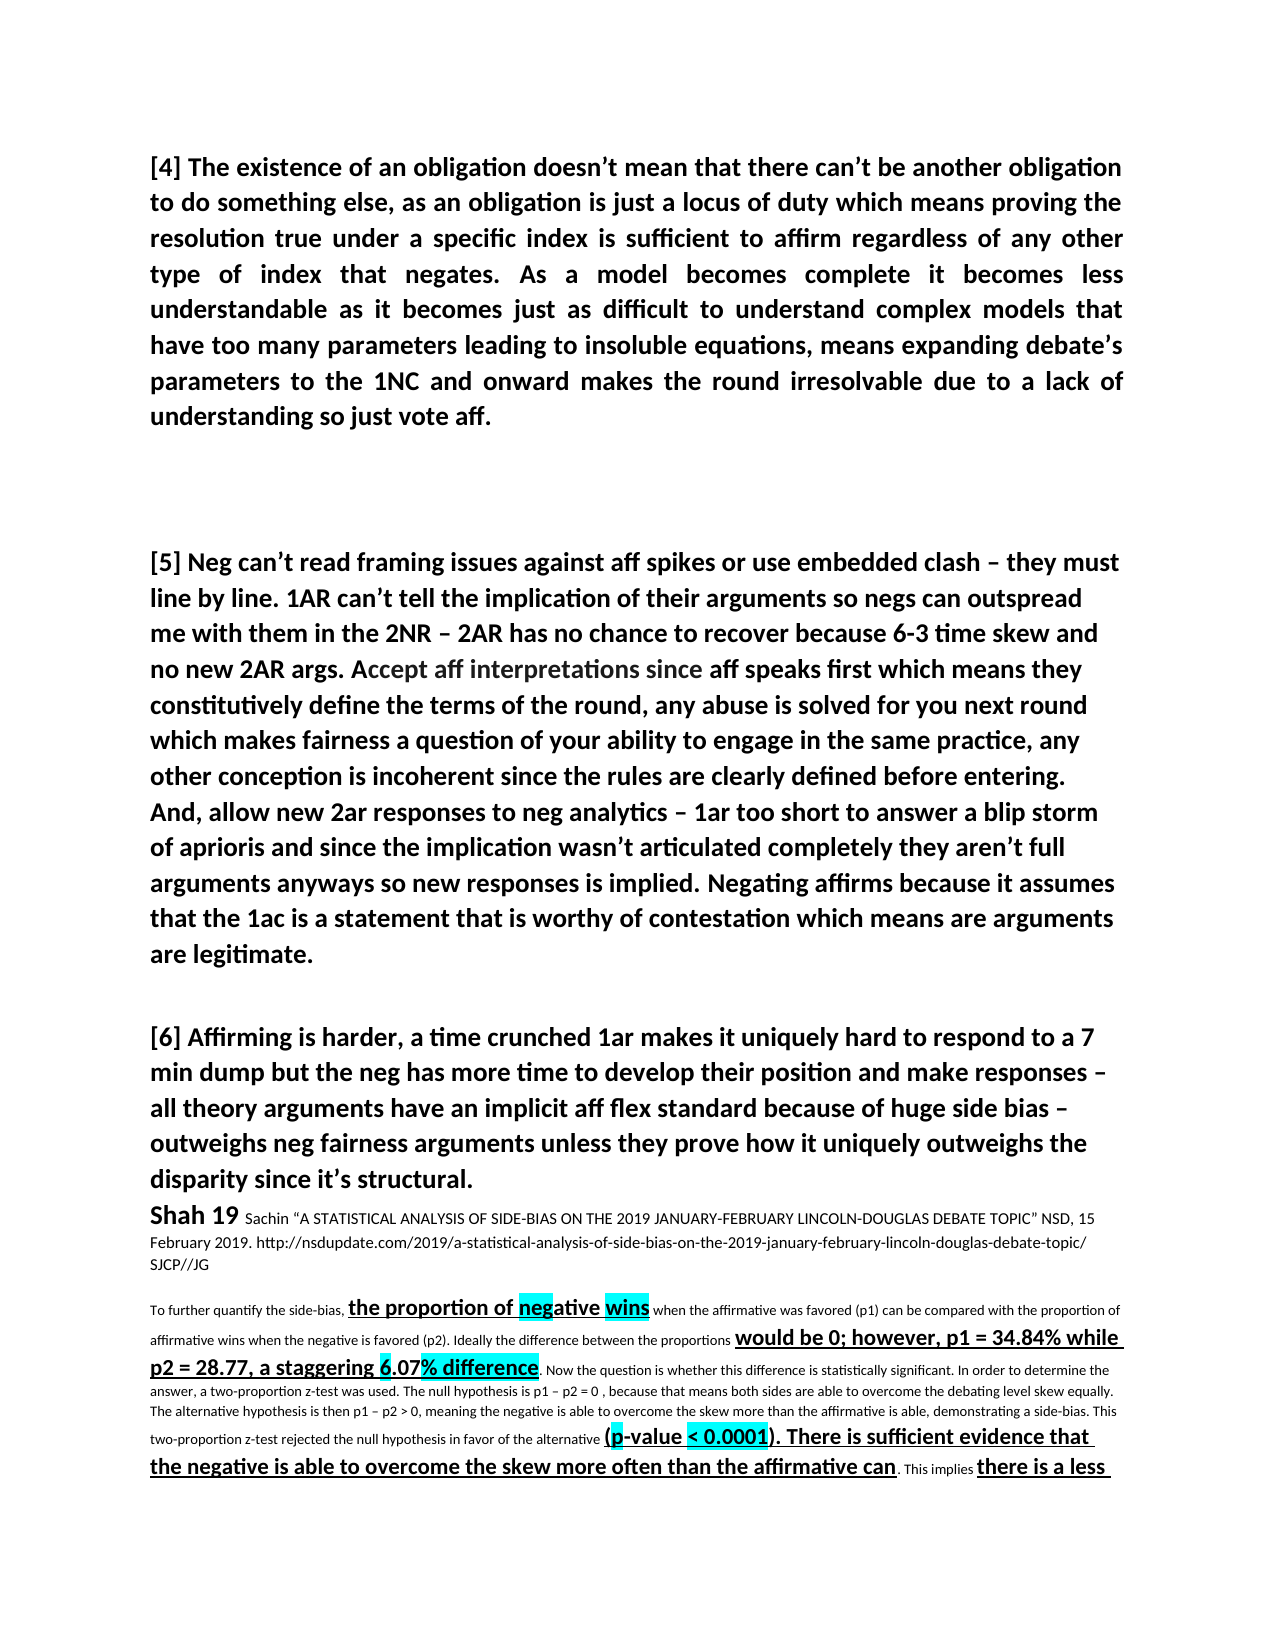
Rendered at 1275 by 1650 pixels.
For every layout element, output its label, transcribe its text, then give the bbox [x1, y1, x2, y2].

subtitle [5] Neg can’t read framing issues against aff spikes or use embedded clash – they must line by line. 1AR can’t tell the implication of their arguments so negs can outspread me with them in the 2NR – 2AR has no chance to recover because 6-3 time skew and no new 2AR args. Accept aff interpretations since aff speaks first which means they constitutively define the terms of the round, any abuse is solved for you next round which makes fairness a question of your ability to engage in the same practice, any other conception is incoherent since the rules are clearly defined before entering. And, allow new 2ar responses to neg analytics – 1ar too short to answer a blip storm of aprioris and since the implication wasn’t articulated completely they aren’t full arguments anyways so new responses is implied. Negating affirms because it assumes that the 1ac is a statement that is worthy of contestation which means are arguments are legitimate. [150, 545, 1125, 970]
text Shah 19 Sachin “A STATISTICAL ANALYSIS OF SIDE-BIAS ON THE 2019 JANUARY-FEBRUARY LINCOLN-DOUGLAS DEBATE TOPIC” NSD, 15 February 2019. http://nsdupdate.com/2019/a-statistical-analysis-of-side-bias-on-the-2019-january-february-lincoln-douglas-debate-topic/ SJCP//JG [150, 1198, 1125, 1275]
text [4] The existence of an obligation doesn’t mean that there can’t be another obligation to do something else, as an obligation is just a locus of duty which means proving the resolution true under a specific index is sufficient to affirm regardless of any other type of index that negates. As a model becomes complete it becomes less understandable as it becomes just as difficult to understand complex models that have too many parameters leading to insoluble equations, means expanding debate’s parameters to the 1NC and onward makes the round irresolvable due to a lack of understanding so just vote aff. [150, 150, 1125, 432]
subtitle [6] Affirming is harder, a time crunched 1ar makes it uniquely hard to respond to a 7 min dump but the neg has more time to develop their position and make responses – all theory arguments have an implicit aff flex standard because of huge side bias – outweighs neg fairness arguments unless they prove how it uniquely outweighs the disparity since it’s structural. [150, 1020, 1125, 1195]
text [150, 1293, 1125, 1480]
